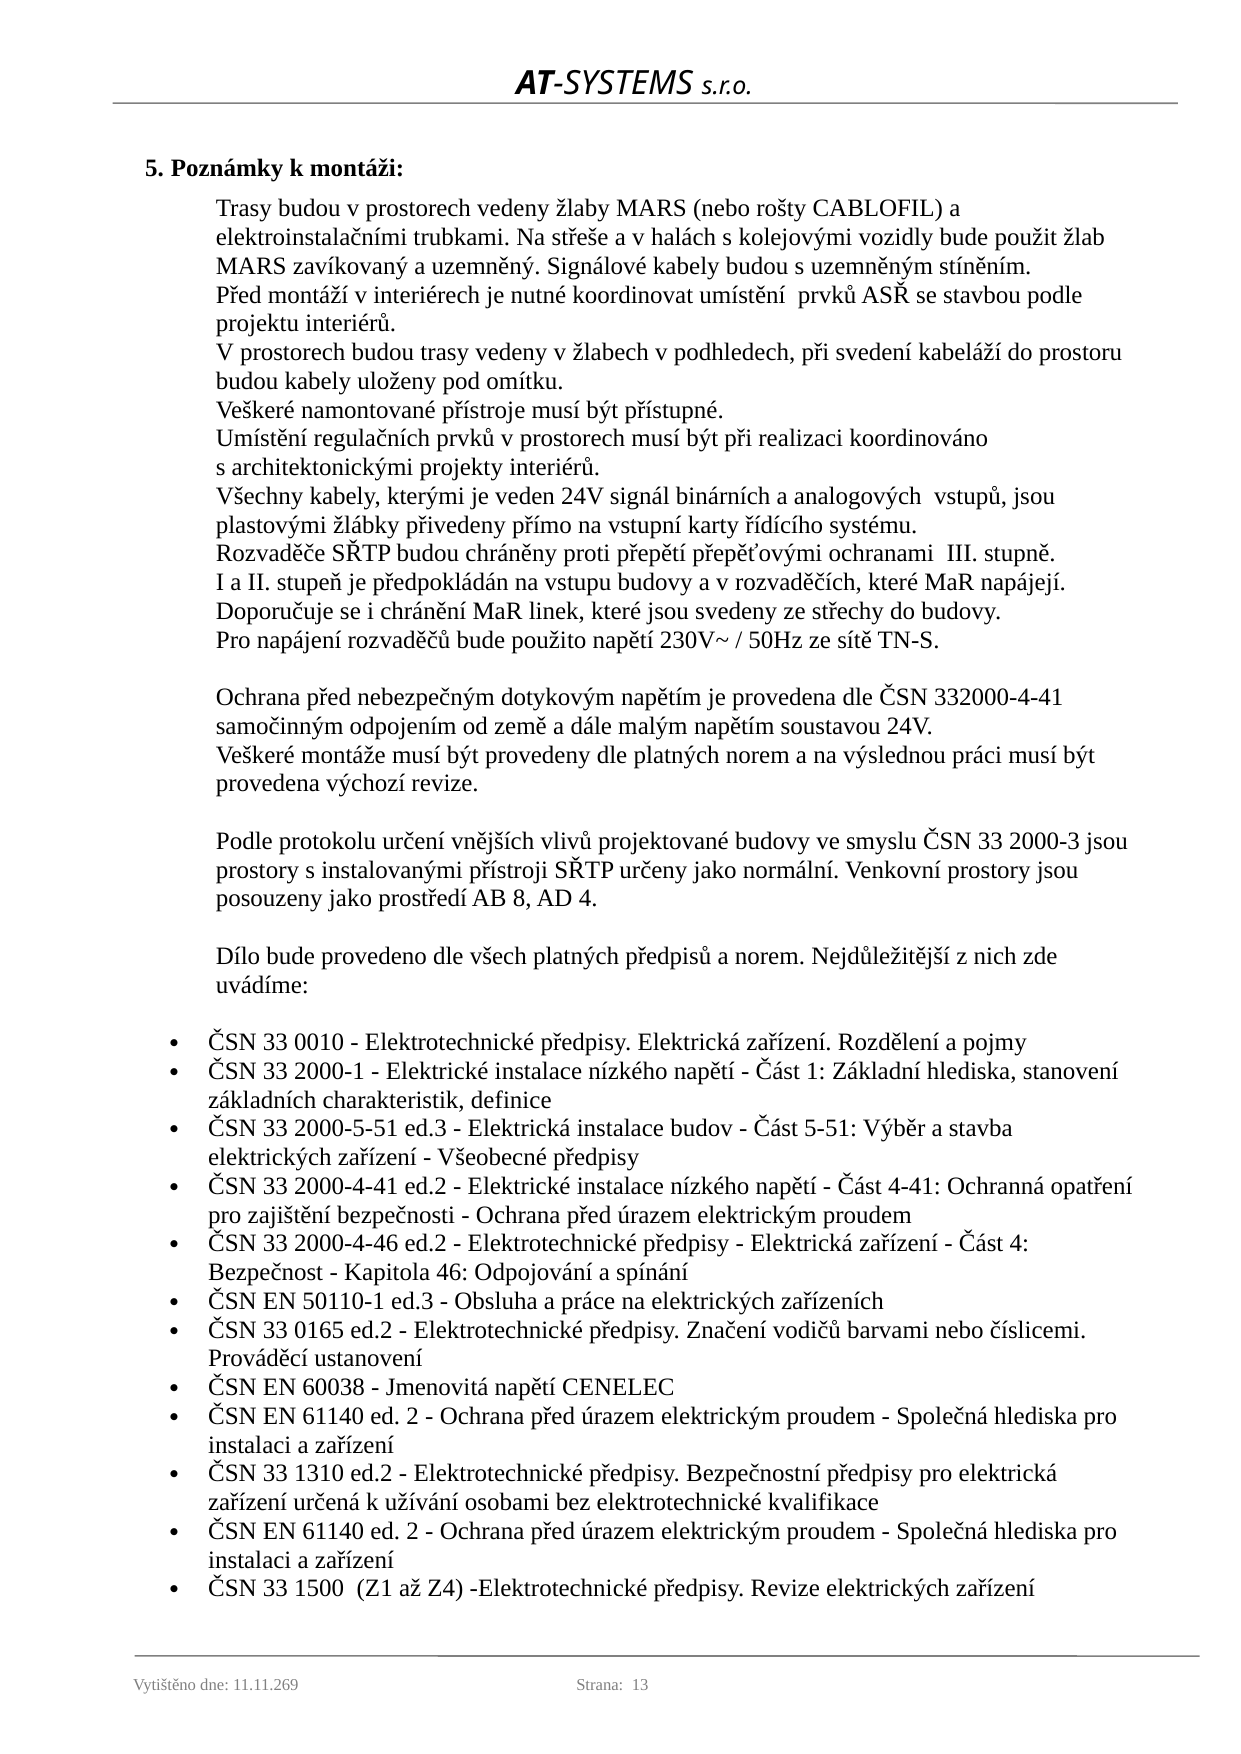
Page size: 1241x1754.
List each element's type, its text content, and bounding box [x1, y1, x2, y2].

list ČSN 33 0010 - Elektrotechnické předpisy. Elektrická zařízení. Rozdělení a pojmy [170, 1027, 1139, 1056]
list ČSN 33 1310 ed.2 - Elektrotechnické předpisy. Bezpečnostní předpisy pro elektrická zařízení určená k užívání osobami bez elektrotechnické kvalifikace [170, 1458, 1139, 1516]
list ČSN 33 2000-4-41 ed.2 - Elektrické instalace nízkého napětí - Část 4-41: Ochranná opatření pro zajištění bezpečnosti - Ochrana před úrazem elektrickým proudem [170, 1171, 1139, 1228]
text Veškeré namontované přístroje musí být přístupné. [216, 395, 1139, 423]
text Před montáží v interiérech je nutné koordinovat umístění prvků ASŘ se stavbou podle projektu interiérů. [216, 280, 1139, 337]
list ČSN EN 61140 ed. 2 - Ochrana před úrazem elektrickým proudem - Společná hlediska pro instalaci a zařízení [170, 1401, 1139, 1458]
list ČSN 33 2000-4-46 ed.2 - Elektrotechnické předpisy - Elektrická zařízení - Část 4: Bezpečnost - Kapitola 46: Odpojování a spínání [170, 1228, 1139, 1286]
text Všechny kabely, kterými je veden 24V signál binárních a analogových vstupů, jsou plastovými žlábky přivedeny přímo na vstupní karty řídícího systému. [216, 481, 1139, 538]
list ČSN 33 1500 (Z1 až Z4) -Elektrotechnické předpisy. Revize elektrických zařízení [170, 1573, 1139, 1602]
text Pro napájení rozvaděčů bude použito napětí 230V~ / 50Hz ze sítě TN-S. [216, 625, 1139, 653]
text I a II. stupeň je předpokládán na vstupu budovy a v rozvaděčích, které MaR napájejí. [216, 567, 1139, 596]
text Veškeré montáže musí být provedeny dle platných norem a na výslednou práci musí být provedena výchozí revize. [216, 740, 1139, 797]
list ČSN EN 50110-1 ed.3 - Obsluha a práce na elektrických zařízeních [170, 1286, 1139, 1315]
text Rozvaděče SŘTP budou chráněny proti přepětí přepěťovými ochranami III. stupně. [216, 538, 1139, 567]
text Doporučuje se i chránění MaR linek, které jsou svedeny ze střechy do budovy. [216, 596, 1139, 625]
list Poznámky k montáži: [145, 153, 1139, 182]
text Ochrana před nebezpečným dotykovým napětím je provedena dle ČSN 332000-4-41 samočinným odpojením od země a dále malým napětím soustavou 24V. [216, 682, 1139, 740]
list ČSN 33 0165 ed.2 - Elektrotechnické předpisy. Značení vodičů barvami nebo číslicemi. Prováděcí ustanovení [170, 1315, 1139, 1372]
list ČSN 33 2000-5-51 ed.3 - Elektrická instalace budov - Část 5-51: Výběr a stavba elektrických zařízení - Všeobecné předpisy [170, 1113, 1139, 1171]
text Podle protokolu určení vnějších vlivů projektované budovy ve smyslu ČSN 33 2000-3 jsou prostory s instalovanými přístroji SŘTP určeny jako normální. Venkovní prostory jsou posouzeny jako prostředí AB 8, AD 4. [216, 826, 1139, 912]
text V prostorech budou trasy vedeny v žlabech v podhledech, při svedení kabeláží do prostoru budou kabely uloženy pod omítku. [216, 337, 1139, 395]
list ČSN EN 60038 - Jmenovitá napětí CENELEC [170, 1372, 1139, 1401]
text Dílo bude provedeno dle všech platných předpisů a norem. Nejdůležitější z nich zde uvádíme: [216, 941, 1139, 998]
list ČSN 33 2000-1 - Elektrické instalace nízkého napětí - Část 1: Základní hlediska, stanovení základních charakteristik, definice [170, 1056, 1139, 1113]
text Trasy budou v prostorech vedeny žlaby MARS (nebo rošty CABLOFIL) a elektroinstalačními trubkami. Na střeše a v halách s kolejovými vozidly bude použit žlab MARS zavíkovaný a uzemněný. Signálové kabely budou s uzemněným stíněním. [216, 193, 1139, 280]
list ČSN EN 61140 ed. 2 - Ochrana před úrazem elektrickým proudem - Společná hlediska pro instalaci a zařízení [170, 1516, 1139, 1573]
text Umístění regulačních prvků v prostorech musí být při realizaci koordinováno s architektonickými projekty interiérů. [216, 423, 1139, 481]
